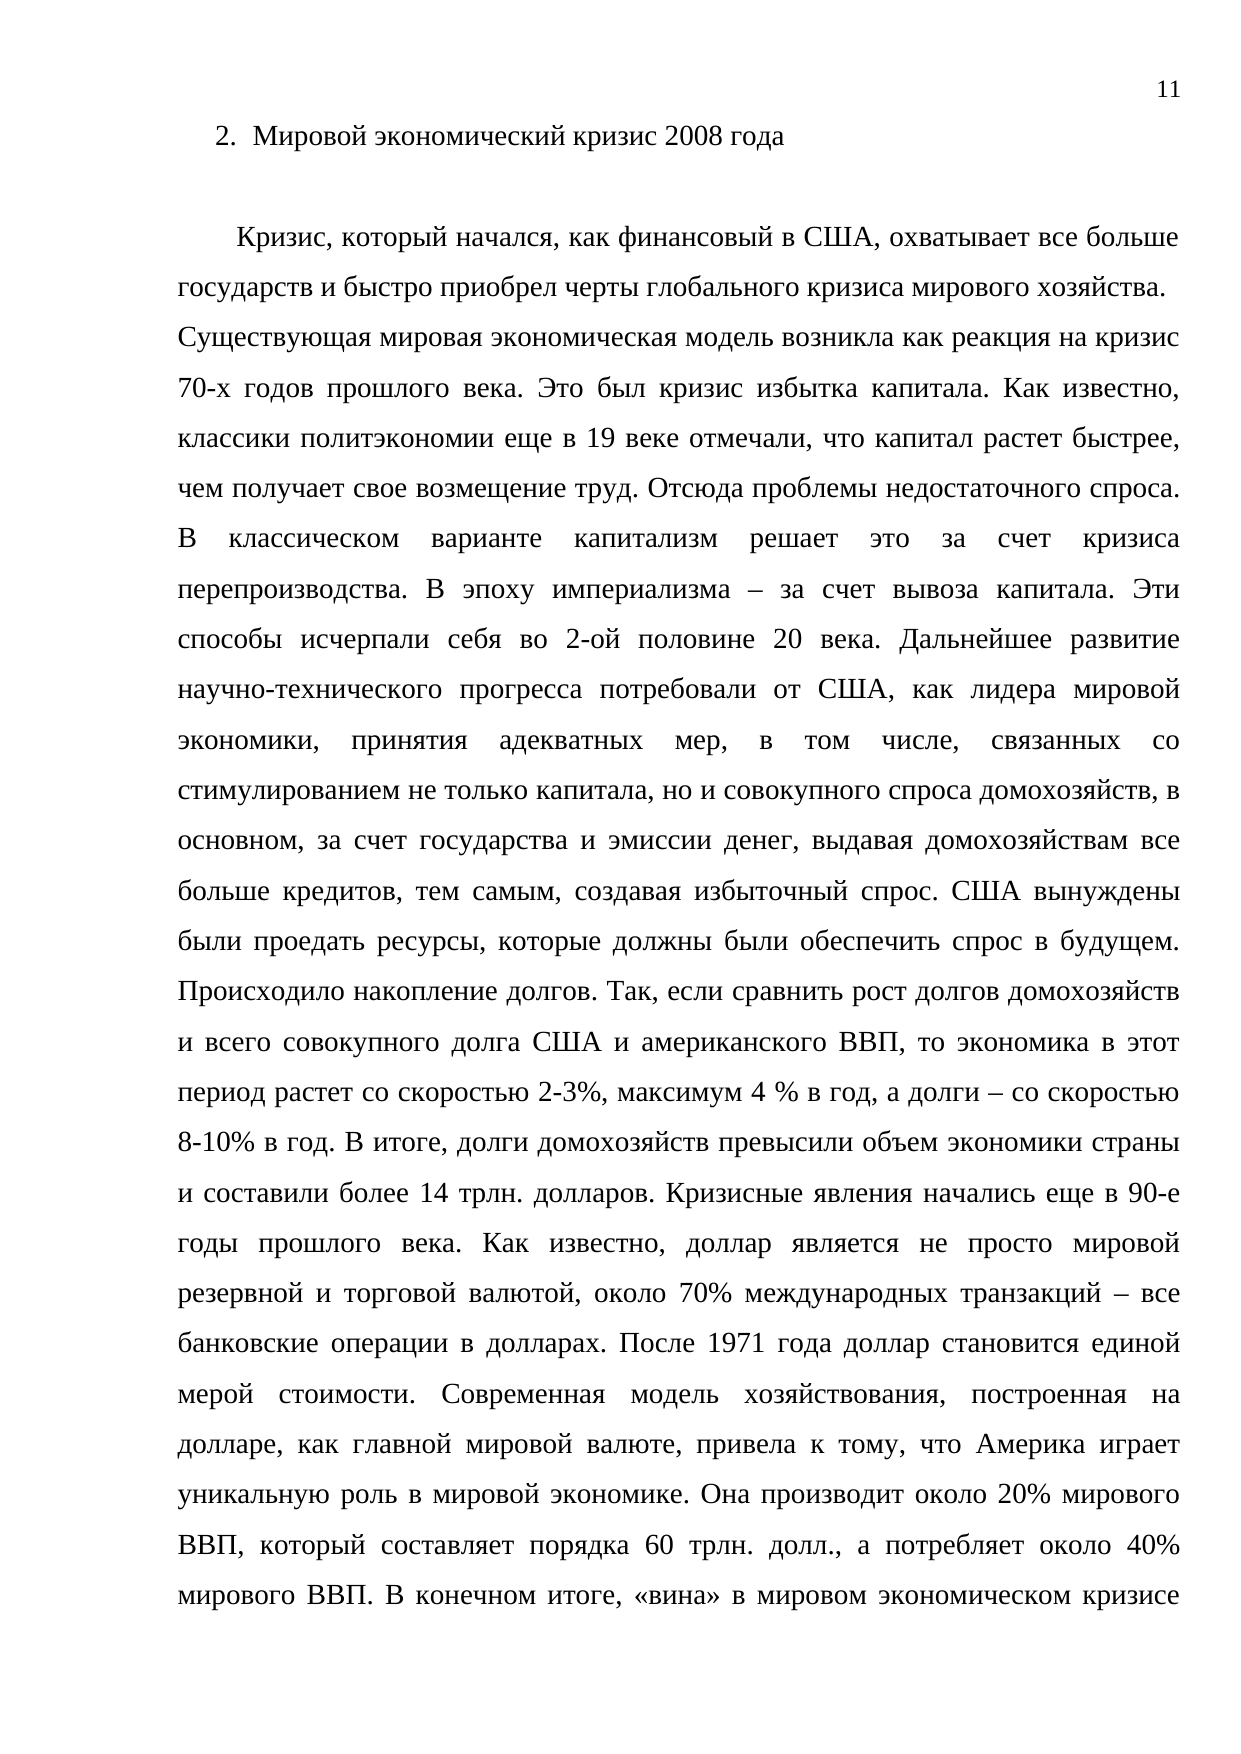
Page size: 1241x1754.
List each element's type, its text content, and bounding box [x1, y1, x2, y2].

text Кризис, который начался, как финансовый в США, охватывает все больше государств и быстро приобрел черты глобального кризиса мирового хозяйства. [177, 219, 1181, 303]
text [177, 319, 1181, 1611]
list Мировой экономический кризис 2008 года [215, 118, 1181, 152]
